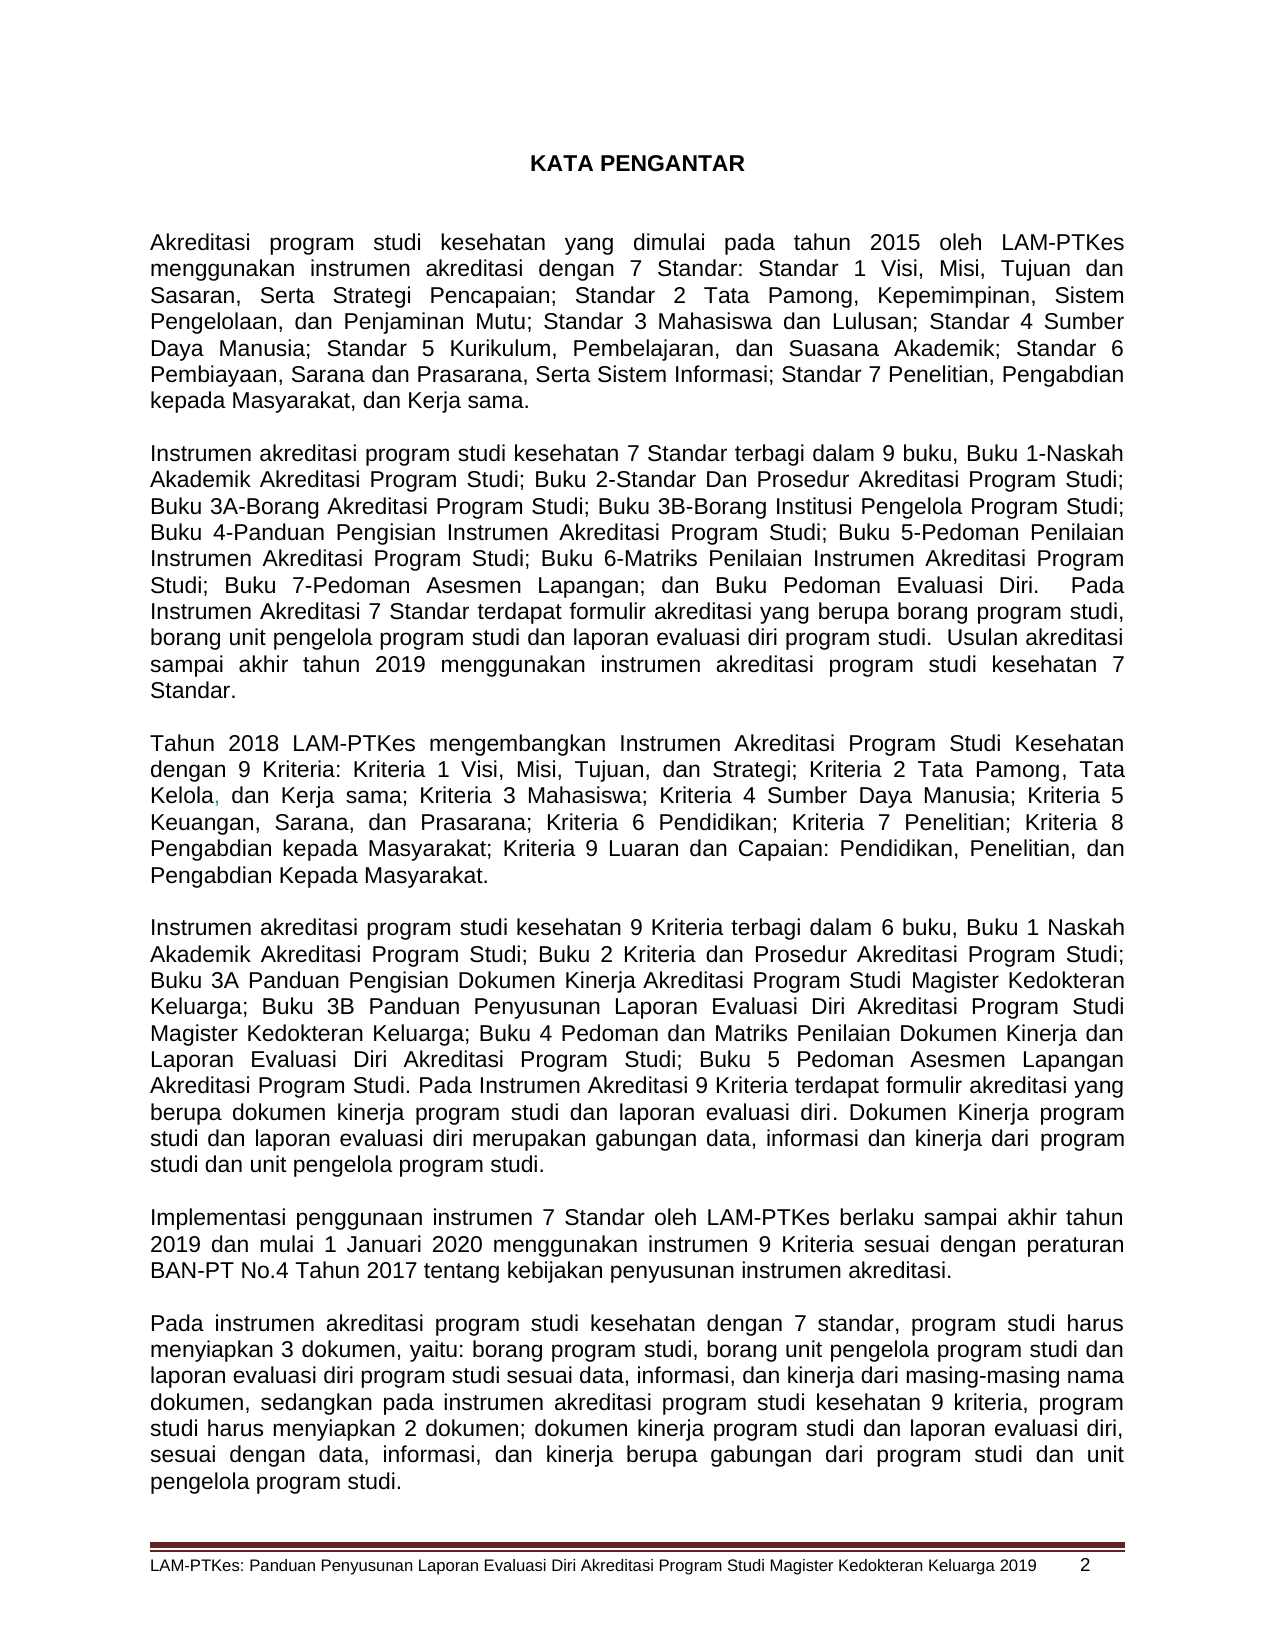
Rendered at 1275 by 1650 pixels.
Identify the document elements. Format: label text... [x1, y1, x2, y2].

text Tahun 2018 LAM-PTKes mengembangkan Instrumen Akreditasi Program Studi Kesehatan dengan 9 Kriteria: Kriteria 1 Visi, Misi, Tujuan, dan Strategi; Kriteria 2 Tata Pamong, Tata Kelola, dan Kerja sama; Kriteria 3 Mahasiswa; Kriteria 4 Sumber Daya Manusia; Kriteria 5 Keuangan, Sarana, dan Prasarana; Kriteria 6 Pendidikan; Kriteria 7 Penelitian; Kriteria 8 Pengabdian kepada Masyarakat; Kriteria 9 Luaran dan Capaian: Pendidikan, Penelitian, dan Pengabdian Kepada Masyarakat. [150, 730, 1125, 888]
text Pada instrumen akreditasi program studi kesehatan dengan 7 standar, program studi harus menyiapkan 3 dokumen, yaitu: borang program studi, borang unit pengelola program studi dan laporan evaluasi diri program studi sesuai data, informasi, dan kinerja dari masing-masing nama dokumen, sedangkan pada instrumen akreditasi program studi kesehatan 9 kriteria, program studi harus menyiapkan 2 dokumen; dokumen kinerja program studi dan laporan evaluasi diri, sesuai dengan data, informasi, dan kinerja berupa gabungan dari program studi dan unit pengelola program studi. [150, 1309, 1125, 1494]
text Implementasi penggunaan instrumen 7 Standar oleh LAM-PTKes berlaku sampai akhir tahun 2019 dan mulai 1 Januari 2020 menggunakan instrumen 9 Kriteria sesuai dengan peraturan BAN-PT No.4 Tahun 2017 tentang kebijakan penyusunan instrumen akreditasi. [150, 1204, 1125, 1283]
text Instrumen akreditasi program studi kesehatan 7 Standar terbagi dalam 9 buku, Buku 1-Naskah Akademik Akreditasi Program Studi; Buku 2-Standar Dan Prosedur Akreditasi Program Studi; Buku 3A-Borang Akreditasi Program Studi; Buku 3B-Borang Institusi Pengelola Program Studi; Buku 4-Panduan Pengisian Instrumen Akreditasi Program Studi; Buku 5-Pedoman Penilaian Instrumen Akreditasi Program Studi; Buku 6-Matriks Penilaian Instrumen Akreditasi Program Studi; Buku 7-Pedoman Asesmen Lapangan; dan Buku Pedoman Evaluasi Diri. Pada Instrumen Akreditasi 7 Standar terdapat formulir akreditasi yang berupa borang program studi, borang unit pengelola program studi dan laporan evaluasi diri program studi. Usulan akreditasi sampai akhir tahun 2019 menggunakan instrumen akreditasi program studi kesehatan 7 Standar. [150, 440, 1125, 703]
subtitle KATA PENGANTAR [150, 150, 1125, 176]
text Akreditasi program studi kesehatan yang dimulai pada tahun 2015 oleh LAM-PTKes menggunakan instrumen akreditasi dengan 7 Standar: Standar 1 Visi, Misi, Tujuan dan Sasaran, Serta Strategi Pencapaian; Standar 2 Tata Pamong, Kepemimpinan, Sistem Pengelolaan, dan Penjaminan Mutu; Standar 3 Mahasiswa dan Lulusan; Standar 4 Sumber Daya Manusia; Standar 5 Kurikulum, Pembelajaran, dan Suasana Akademik; Standar 6 Pembiayaan, Sarana dan Prasarana, Serta Sistem Informasi; Standar 7 Penelitian, Pengabdian kepada Masyarakat, dan Kerja sama. [150, 229, 1125, 413]
text Instrumen akreditasi program studi kesehatan 9 Kriteria terbagi dalam 6 buku, Buku 1 Naskah Akademik Akreditasi Program Studi; Buku 2 Kriteria dan Prosedur Akreditasi Program Studi; Buku 3A Panduan Pengisian Dokumen Kinerja Akreditasi Program Studi Magister Kedokteran Keluarga; Buku 3B Panduan Penyusunan Laporan Evaluasi Diri Akreditasi Program Studi Magister Kedokteran Keluarga; Buku 4 Pedoman dan Matriks Penilaian Dokumen Kinerja dan Laporan Evaluasi Diri Akreditasi Program Studi; Buku 5 Pedoman Asesmen Lapangan Akreditasi Program Studi. Pada Instrumen Akreditasi 9 Kriteria terdapat formulir akreditasi yang berupa dokumen kinerja program studi dan laporan evaluasi diri. Dokumen Kinerja program studi dan laporan evaluasi diri merupakan gabungan data, informasi dan kinerja dari program studi dan unit pengelola program studi. [150, 914, 1125, 1178]
